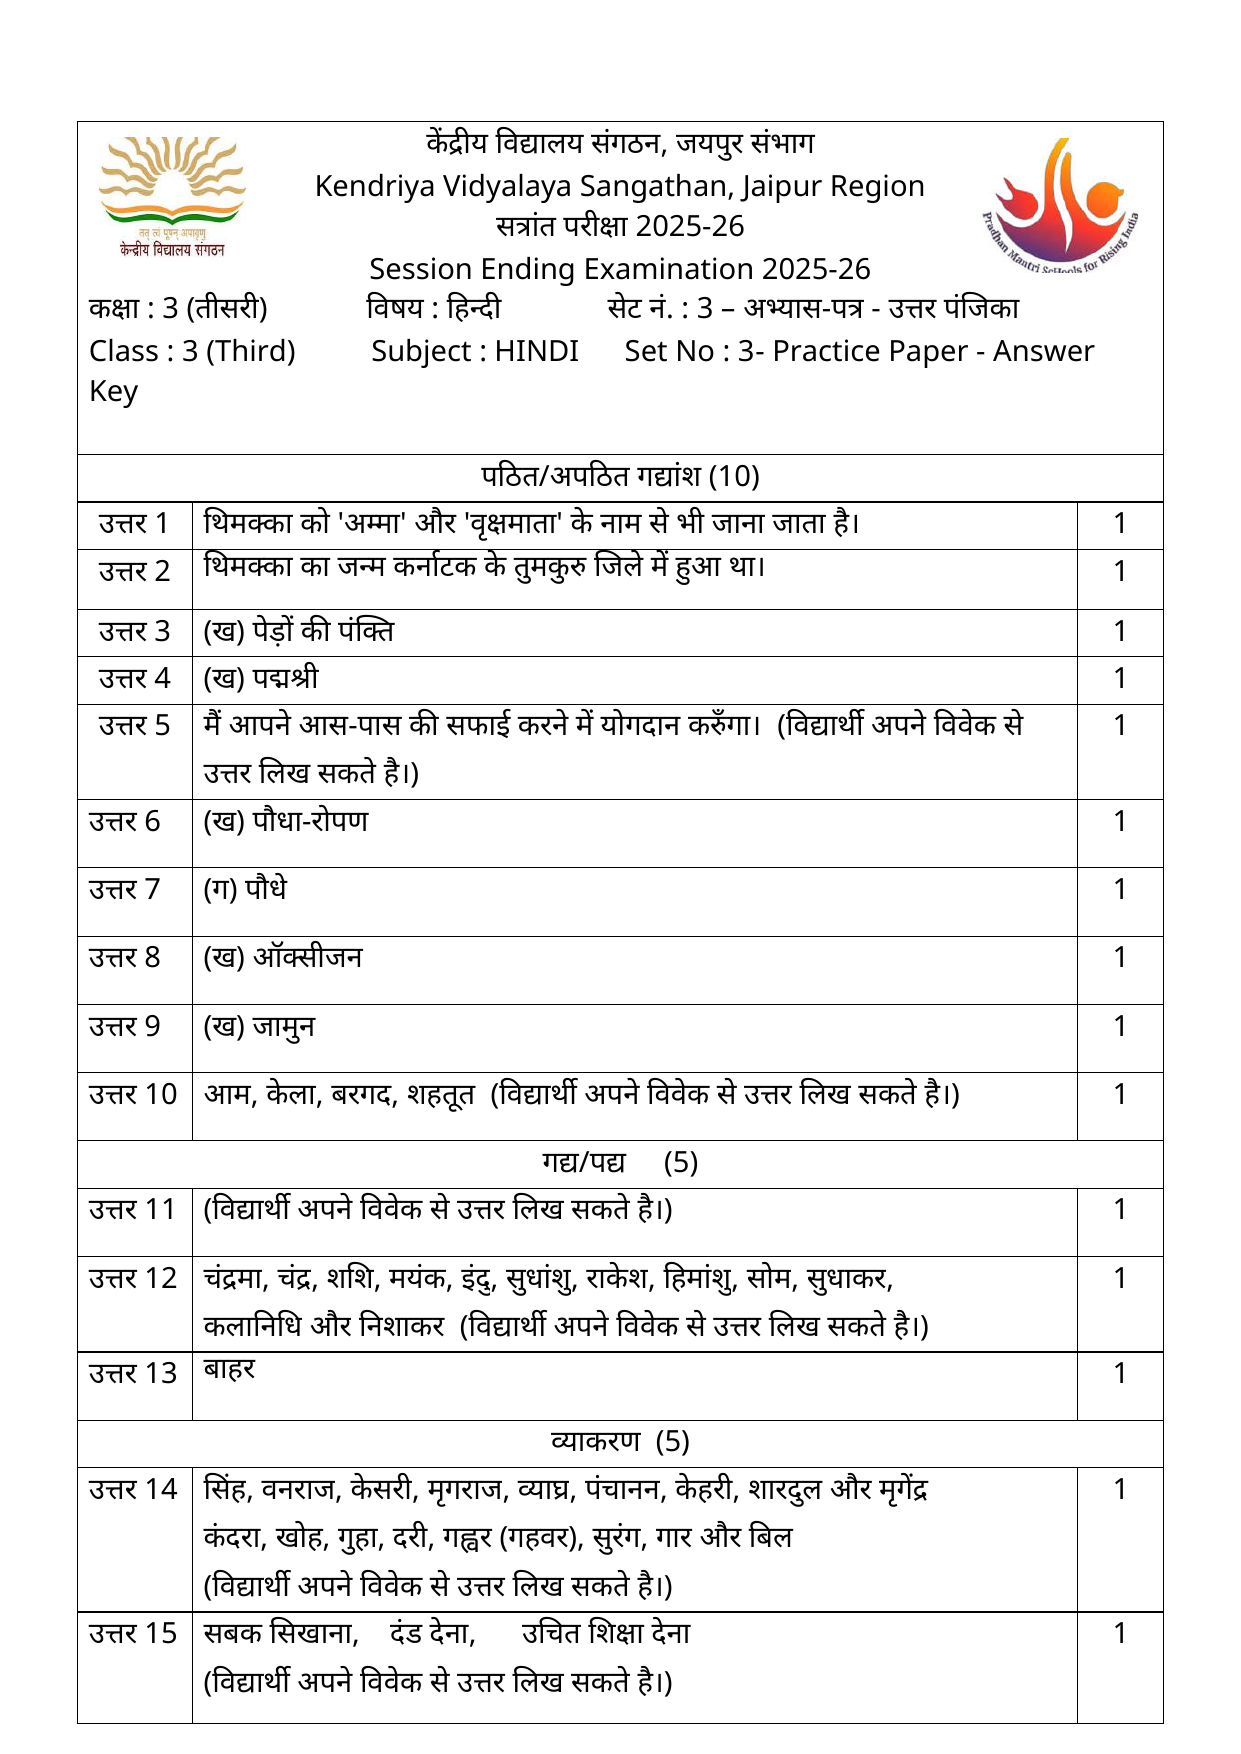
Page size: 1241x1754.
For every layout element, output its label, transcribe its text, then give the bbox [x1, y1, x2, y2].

table_cell उत्तर 11 [78, 1189, 192, 1256]
table_cell उत्तर 7 [78, 868, 192, 936]
table_cell थिमक्का को 'अम्मा' और 'वृक्षमाता' के नाम से भी जाना जाता है। [193, 503, 1077, 549]
picture [98, 137, 246, 258]
table_cell थिमक्का का जन्म कर्नाटक के तुमकुरु जिले में हुआ था। [193, 550, 1077, 609]
table_cell उत्तर 14 [78, 1468, 192, 1611]
table_cell उत्तर 3 [78, 610, 192, 656]
table_cell उत्तर 10 [78, 1073, 192, 1140]
table_cell 1 [1078, 1005, 1163, 1072]
table_cell (ख) जामुन [193, 1005, 1077, 1072]
table_cell 1 [1078, 1189, 1163, 1256]
table_cell (ख) ऑक्सीजन [193, 937, 1077, 1004]
table_cell सिंह, वनराज, केसरी, मृगराज, व्याघ्र, पंचानन, केहरी, शारदुल और मृगेंद्र कंदरा, खोह, गुहा, दरी, गह्वर (गहवर), सुरंग, गार और बिल (विद्यार्थी अपने विवेक से उत्तर लिख सकते है।) [193, 1468, 1077, 1611]
picture [981, 138, 1139, 273]
table_cell (ख) पौधा-रोपण [193, 800, 1077, 867]
table_cell (ख) पद्मश्री [193, 657, 1077, 703]
table_cell उत्तर 2 [78, 550, 192, 609]
table_cell उत्तर 1 [78, 503, 192, 549]
table_cell 1 [1078, 868, 1163, 936]
table_cell उत्तर 9 [78, 1005, 192, 1072]
table_cell पठित/अपठित गद्यांश (10) [78, 455, 1163, 501]
table_cell 1 [1078, 503, 1163, 549]
table_cell 1 [1078, 1613, 1163, 1723]
table_cell उत्तर 8 [78, 937, 192, 1004]
table_cell 1 [1078, 705, 1163, 799]
table_cell 1 [1078, 610, 1163, 656]
table_cell (ख) पेड़ों की पंक्ति [193, 610, 1077, 656]
table_cell व्याकरण (5) [78, 1421, 1163, 1467]
table_cell उत्तर 13 [78, 1353, 192, 1419]
table_cell (ग) पौधे [193, 868, 1077, 936]
table_cell उत्तर 5 [78, 705, 192, 799]
table_cell बाहर [193, 1353, 1077, 1419]
table_cell उत्तर 4 [78, 657, 192, 703]
table_cell आम, केला, बरगद, शहतूत (विद्यार्थी अपने विवेक से उत्तर लिख सकते है।) [193, 1073, 1077, 1140]
table_cell 1 [1078, 1257, 1163, 1351]
table_cell 1 [1078, 1468, 1163, 1611]
table_cell सबक सिखाना, दंड देना, उचित शिक्षा देना (विद्यार्थी अपने विवेक से उत्तर लिख सकते है।) [193, 1613, 1077, 1723]
table_cell 1 [1078, 550, 1163, 609]
table_cell उत्तर 6 [78, 800, 192, 867]
table_cell उत्तर 12 [78, 1257, 192, 1351]
table_cell 1 [1078, 657, 1163, 703]
table_cell गद्य/पद्य (5) [78, 1141, 1163, 1188]
table_cell (विद्यार्थी अपने विवेक से उत्तर लिख सकते है।) [193, 1189, 1077, 1256]
table_cell 1 [1078, 800, 1163, 867]
table_header केंद्रीय विद्यालय संगठन, जयपुर संभाग Kendriya Vidyalaya Sangathan, Jaipur Region सत्रांत परीक्षा 2025-26 Session Ending Examination 2025-26 कक्षा : 3 (तीसरी) विषय :‌‌‌‌‌‌‌‌‌‌‌ हिन्दी सेट नं. : 3 – अभ्यास-पत्र - उत्तर पंजिका Class : 3 (Third) Subject : HINDI Set No : 3- Practice Paper - Answer Key [78, 122, 1163, 454]
table_cell मैं आपने आस-पास की सफाई करने में योगदान करुँगा। (विद्यार्थी अपने विवेक से उत्तर लिख सकते है।) [193, 705, 1077, 799]
table_cell उत्तर 15 [78, 1613, 192, 1723]
table_cell 1 [1078, 937, 1163, 1004]
table_cell 1 [1078, 1353, 1163, 1419]
table_cell चंद्रमा, चंद्र, शशि, मयंक, इंदु, सुधांशु, राकेश, हिमांशु, सोम, सुधाकर, कलानिधि और निशाकर (विद्यार्थी अपने विवेक से उत्तर लिख सकते है।) [193, 1257, 1077, 1351]
table_cell 1 [1078, 1073, 1163, 1140]
